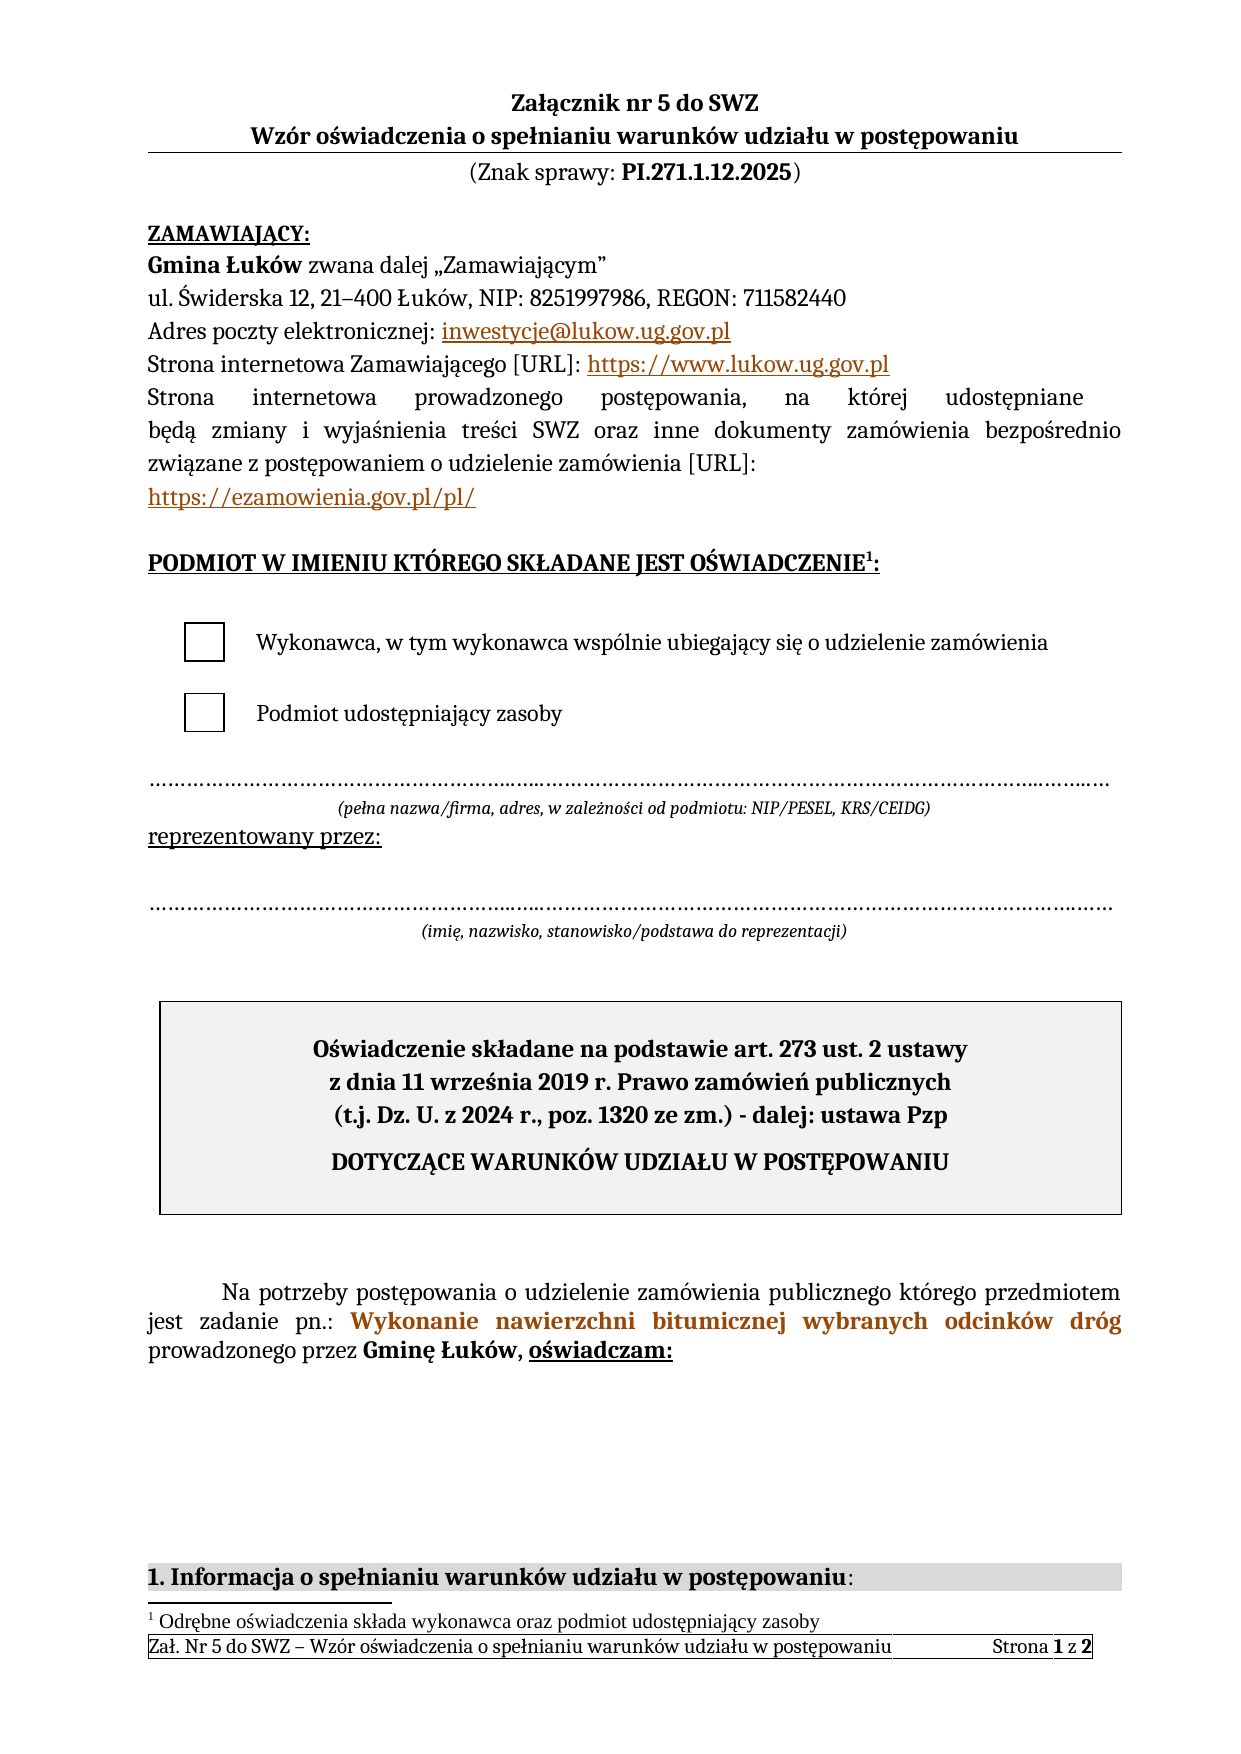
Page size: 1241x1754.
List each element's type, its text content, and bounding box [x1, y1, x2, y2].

text (pełna nazwa/firma, adres, w zależności od podmiotu: NIP/PESEL, KRS/CEIDG) [148, 797, 1123, 819]
text Strona internetowa Zamawiającego [URL]: https://www.lukow.ug.gov.pl [148, 350, 1122, 379]
text reprezentowany przez: [148, 822, 1122, 851]
text https://ezamowienia.gov.pl/pl/ [148, 482, 1122, 511]
text Adres poczty elektronicznej: inwestycje@lukow.ug.gov.pl [148, 317, 1122, 346]
text …………………………………………………..…..……………………………………………………………………..……..… [148, 764, 1123, 793]
list Podmiot udostępniający zasoby [251, 699, 1122, 727]
text Strona internetowa prowadzonego postępowania, na której udostępniane będą zmiany i wyjaśnienia treści SWZ oraz inne dokumenty zamówienia bezpośrednio związane z postępowaniem o udzielenie zamówienia [URL]: [148, 383, 1122, 478]
text ZAMAWIAJĄCY: [148, 221, 1122, 247]
table_header Oświadczenie składane na podstawie art. 273 ust. 2 ustawy z dnia 11 września 2019 r. Prawo zamówień publicznych (t.j. Dz. U. z 2024 r., poz. 1320 ze zm.) - dalej: ustawa Pzp DOTYCZĄCE WARUNKÓW UDZIAŁU W POSTĘPOWANIU [161, 1002, 1121, 1214]
text (Znak sprawy: PI.271.1.12.2025) [148, 158, 1122, 187]
list Wykonawca, w tym wykonawca wspólnie ubiegający się o udzielenie zamówienia [251, 629, 1122, 657]
text PODMIOT W IMIENIU KTÓREGO SKŁADANE JEST OŚWIADCZENIE: [148, 548, 1122, 577]
text 1. Informacja o spełnianiu warunków udziału w postępowaniu: [148, 1563, 1122, 1591]
text Na potrzeby postępowania o udzielenie zamówienia publicznego którego przedmiotem jest zadanie pn.: Wykonanie nawierzchni bitumicznej wybranych odcinków dróg prowadzonego przez Gminę Łuków, oświadczam: [148, 1278, 1122, 1364]
text …………………………………………………..…..………………………………………………………………………….…… [148, 888, 1123, 917]
text Załącznik nr 5 do SWZ [148, 89, 1122, 117]
text Gmina Łuków zwana dalej „Zamawiającym” [148, 251, 1122, 280]
text ul. Świderska 12, 21–400 Łuków, NIP: 8251997986, REGON: 711582440 [148, 284, 1122, 313]
text Wzór oświadczenia o spełnianiu warunków udziału w postępowaniu [148, 122, 1122, 152]
text (imię, nazwisko, stanowisko/podstawa do reprezentacji) [148, 921, 1123, 943]
